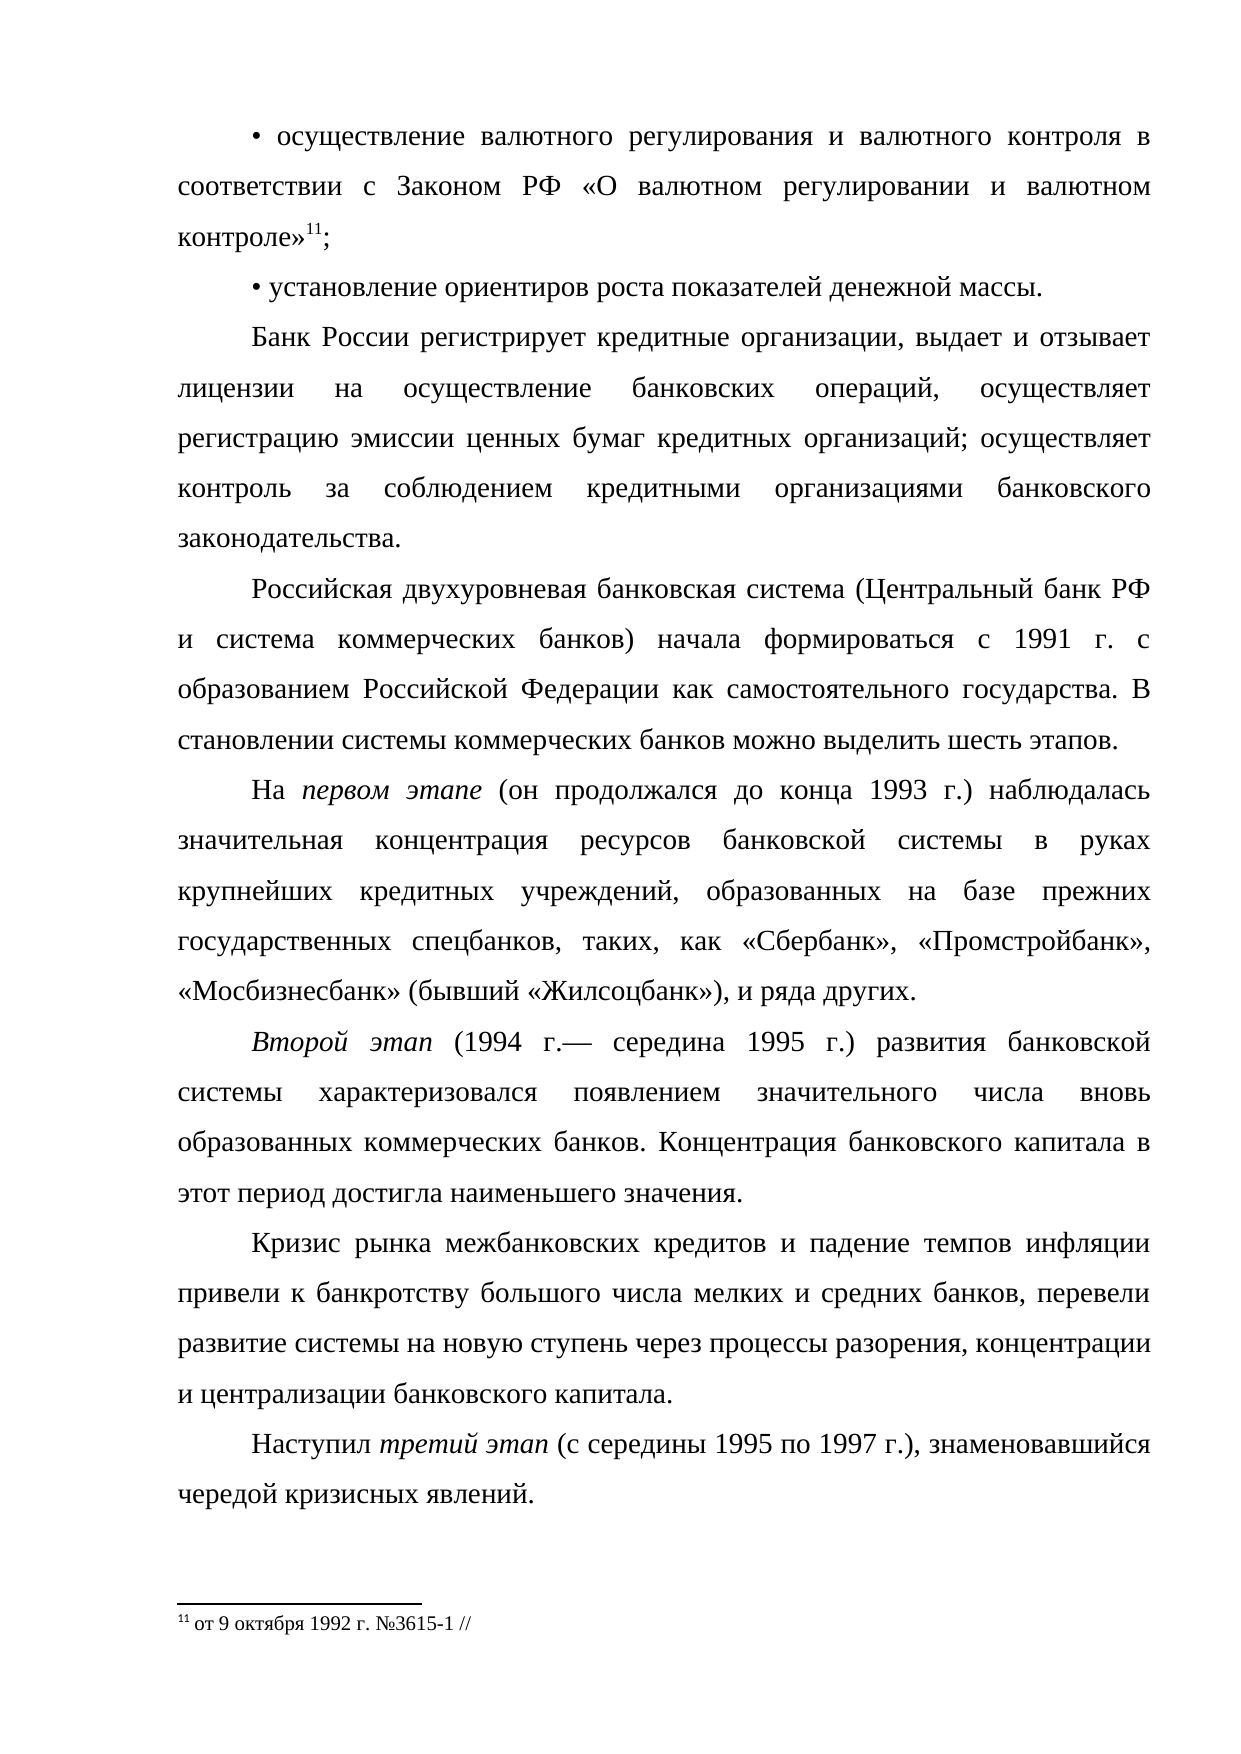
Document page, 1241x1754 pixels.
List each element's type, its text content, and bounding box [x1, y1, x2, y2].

text • установление ориентиров роста показателей денежной массы. [177, 269, 1152, 303]
text Второй этап (.— середина .) развития банковской системы характеризовался появлением значительного числа вновь образованных коммерческих банков. Концентрация банковского капитала в этот период достигла наименьшего значения. [177, 1024, 1152, 1208]
text Банк России регистрирует кредитные организации, выдает и отзывает лицензии на осуществление банковских операций, осуществляет регистрацию эмиссии ценных бумаг кредитных организаций; осуществляет контроль за соблюдением кредитными организациями банковского законодательства. [177, 319, 1152, 554]
text Наступил третий этап (с середины 1995 по .), знаменовавшийся чередой кризисных явлений. [177, 1426, 1152, 1510]
text Российская двухуровневая банковская система (Центральный банк РФ и система коммерческих банков) начала формироваться с . с образованием Российской Федерации как самостоятельного государства. В становлении системы коммерческих банков можно выделить шесть этапов. [177, 571, 1152, 755]
text На первом этапе (он продолжался до конца .) наблюдалась значительная концентрация ресурсов банковской системы в руках крупнейших кредитных учреждений, образованных на базе прежних государственных спецбанков, таких, как «Сбербанк», «Промстройбанк», «Мосбизнесбанк» (бывший «Жилсоцбанк»), и ряда других. [177, 772, 1152, 1007]
text Кризис рынка межбанковских кредитов и падение темпов инфляции привели к банкротству большого числа мелких и средних банков, перевели развитие системы на новую ступень через процессы разорения, концентрации и централизации банковского капитала. [177, 1225, 1152, 1409]
text • осуществление валютного регулирования и валютного контроля в соответствии с Законом РФ «О валютном регулировании и валютном контроле»; [177, 118, 1152, 252]
